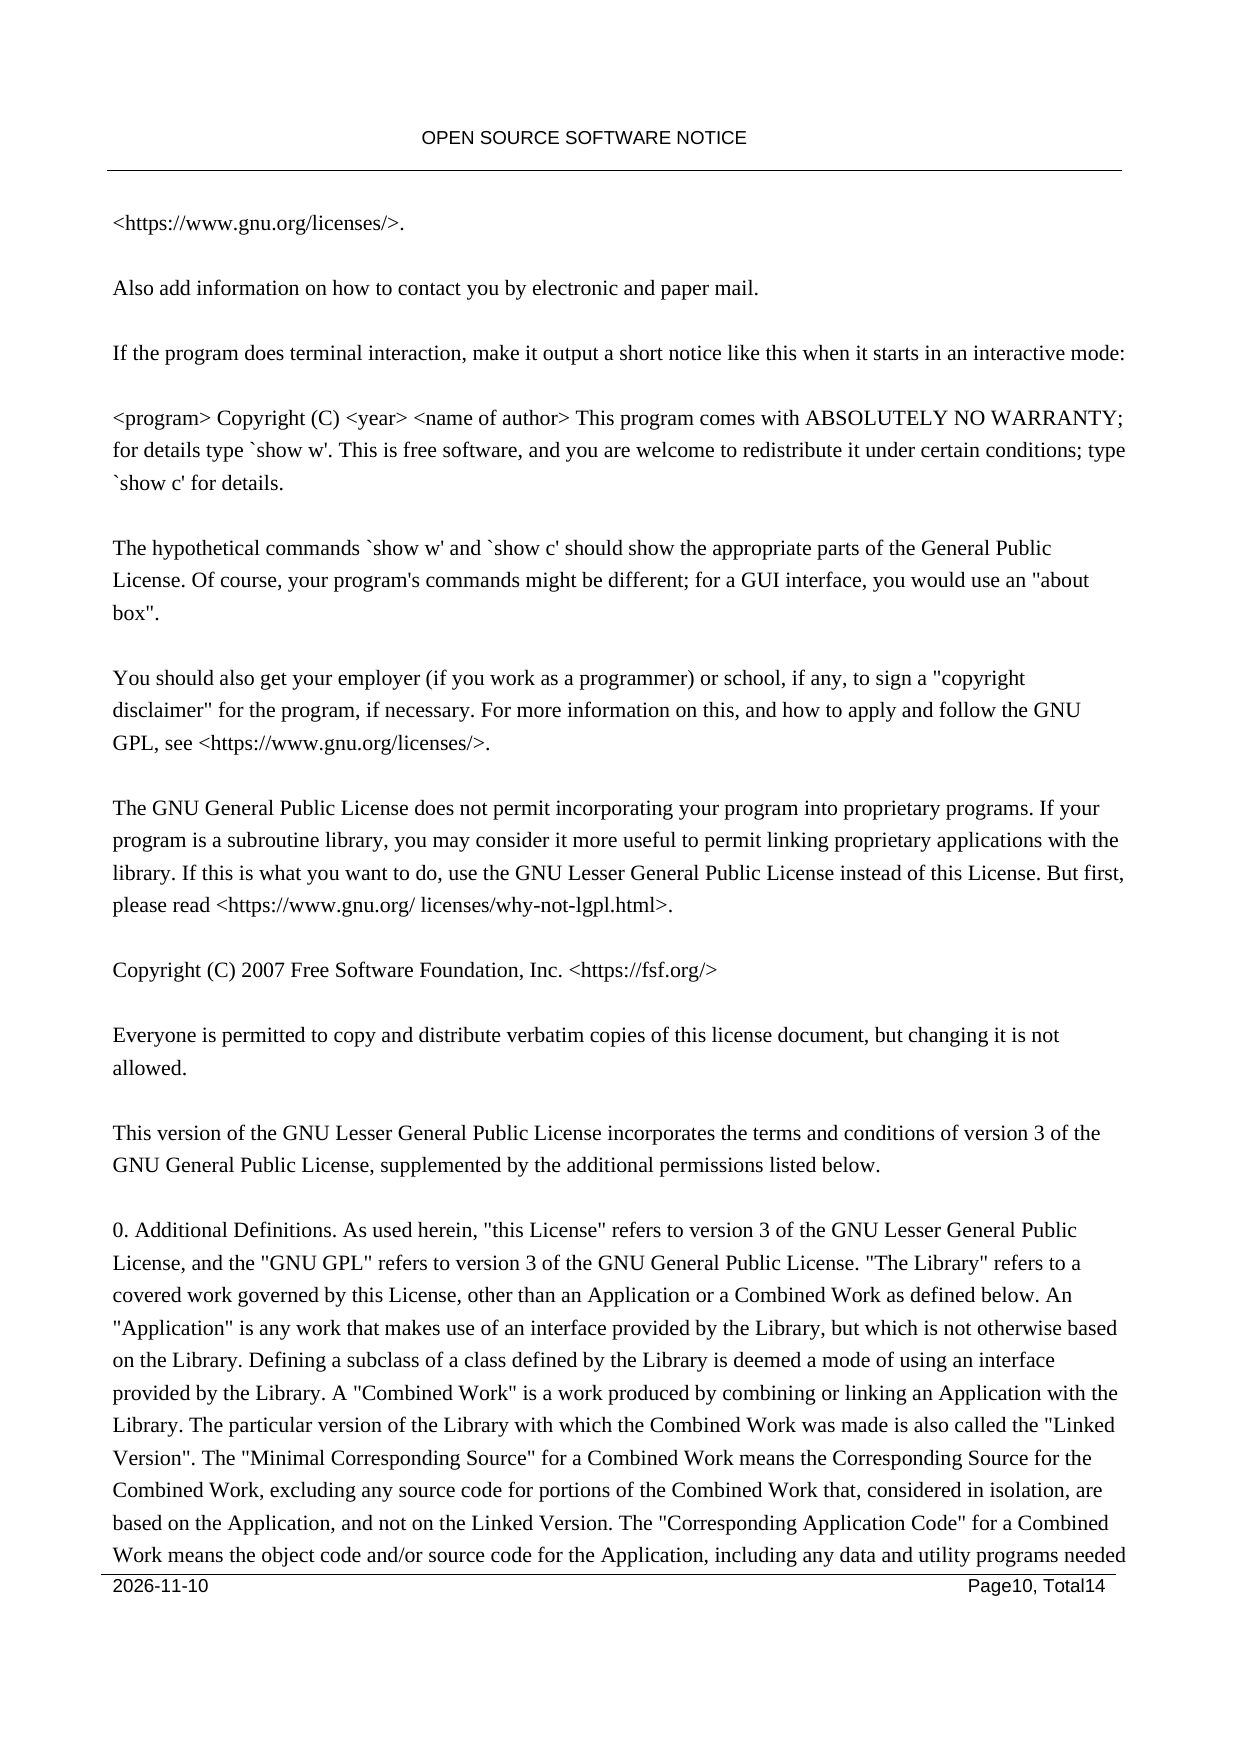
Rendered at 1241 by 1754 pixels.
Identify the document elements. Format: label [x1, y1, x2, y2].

text [112, 206, 1128, 1571]
